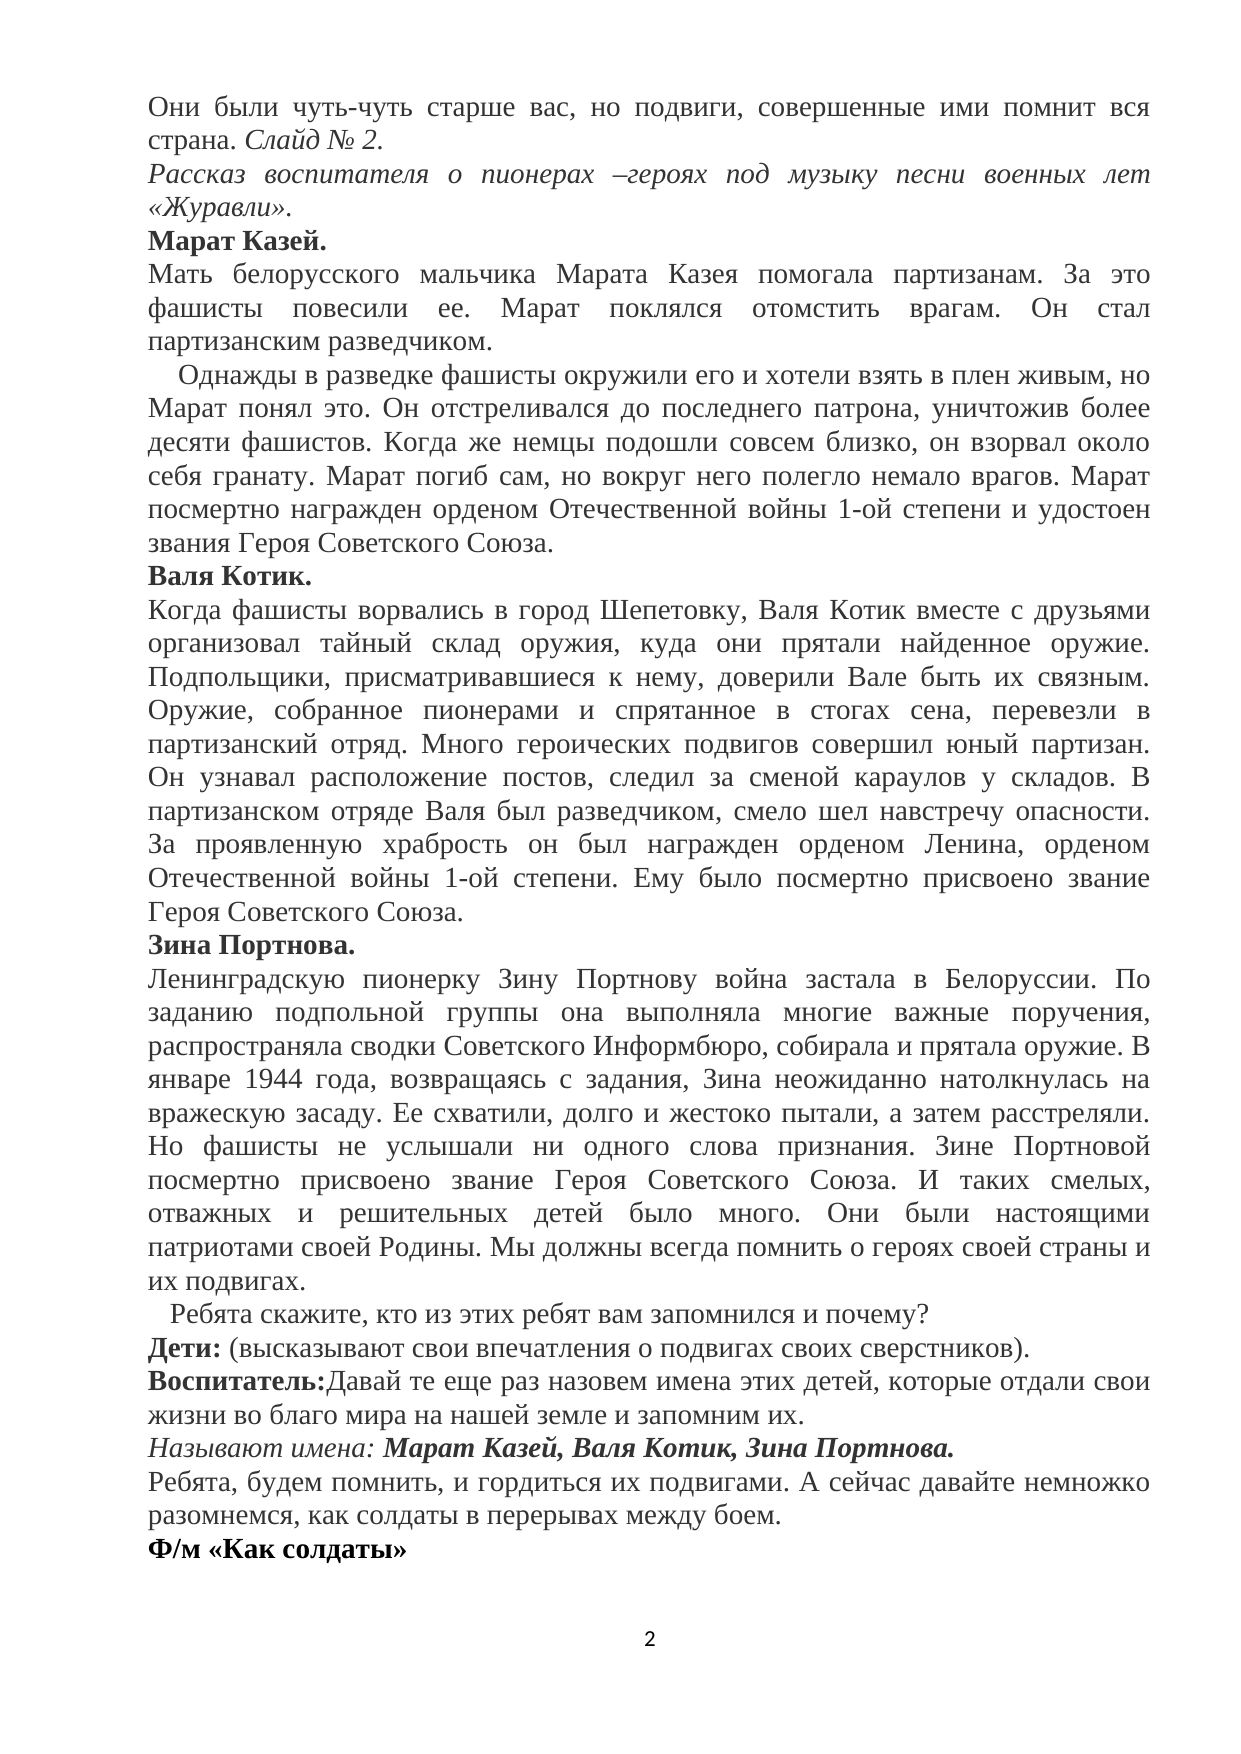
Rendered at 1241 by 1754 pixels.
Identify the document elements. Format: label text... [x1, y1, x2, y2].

text Рассказ воспитателя о пионерах –героях под музыку песни военных лет «Журавли». [148, 156, 1152, 223]
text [148, 89, 1152, 156]
text Ребята, будем помнить, и гордиться их подвигами. А сейчас давайте немножко разомнемся, как солдаты в перерывах между боем. [148, 1464, 1152, 1531]
text Воспитатель:Давай те еще раз назовем имена этих детей, которые отдали свои жизни во благо мира на нашей земле и запомним их. [148, 1363, 1152, 1430]
text Когда фашисты ворвались в город Шепетовку, Валя Котик вместе с друзьями организовал тайный склад оружия, куда они прятали найденное оружие. Подпольщики, присматривавшиеся к нему, доверили Вале быть их связным. Оружие, собранное пионерами и спрятанное в стогах сена, перевезли в партизанский отряд. Много героических подвигов совершил юный партизан. Он узнавал расположение постов, следил за сменой караулов у складов. В партизанском отряде Валя был разведчиком, смело шел навстречу опасности. За проявленную храбрость он был награжден орденом Ленина, орденом Отечественной войны 1-ой степени. Ему было посмертно присвоено звание Героя Советского Союза. [148, 592, 1152, 927]
text Однажды в разведке фашисты окружили его и хотели взять в плен живым, но Марат понял это. Он отстреливался до последнего патрона, уничтожив более десяти фашистов. Когда же немцы подошли совсем близко, он взорвал около себя гранату. Марат погиб сам, но вокруг него полегло немало врагов. Марат посмертно награжден орденом Отечественной войны 1-ой степени и удостоен звания Героя Советского Союза. [148, 357, 1152, 558]
text Ф/м «Как солдаты» [148, 1531, 1152, 1564]
text Ленинградскую пионерку Зину Портнову война застала в Белоруссии. По заданию подпольной группы она выполняла многие важные поручения, распространяла сводки Советского Информбюро, собирала и прятала оружие. В январе 1944 года, возвращаясь с задания, Зина неожиданно натолкнулась на вражескую засаду. Ее схватили, долго и жестоко пытали, а затем расстреляли. Но фашисты не услышали ни одного слова признания. Зине Портновой посмертно присвоено звание Героя Советского Союза. И таких смелых, отважных и решительных детей было много. Они были настоящими патриотами своей Родины. Мы должны всегда помнить о героях своей страны и их подвигах. [148, 961, 1152, 1296]
text Валя Котик. [148, 558, 1152, 592]
text Называют имена: Марат Казей, Валя Котик, Зина Портнова. [148, 1430, 1152, 1464]
text Мать белорусского мальчика Марата Казея помогала партизанам. За это фашисты повесили ее. Марат поклялся отомстить врагам. Он стал партизанским разведчиком. [148, 256, 1152, 357]
text Зина Портнова. [148, 927, 1152, 961]
text Ребята скажите, кто из этих ребят вам запомнился и почему? [148, 1296, 1152, 1330]
text Дети: (высказывают свои впечатления о подвигах своих сверстников). [148, 1330, 1152, 1363]
text Марат Казей. [148, 223, 1152, 256]
